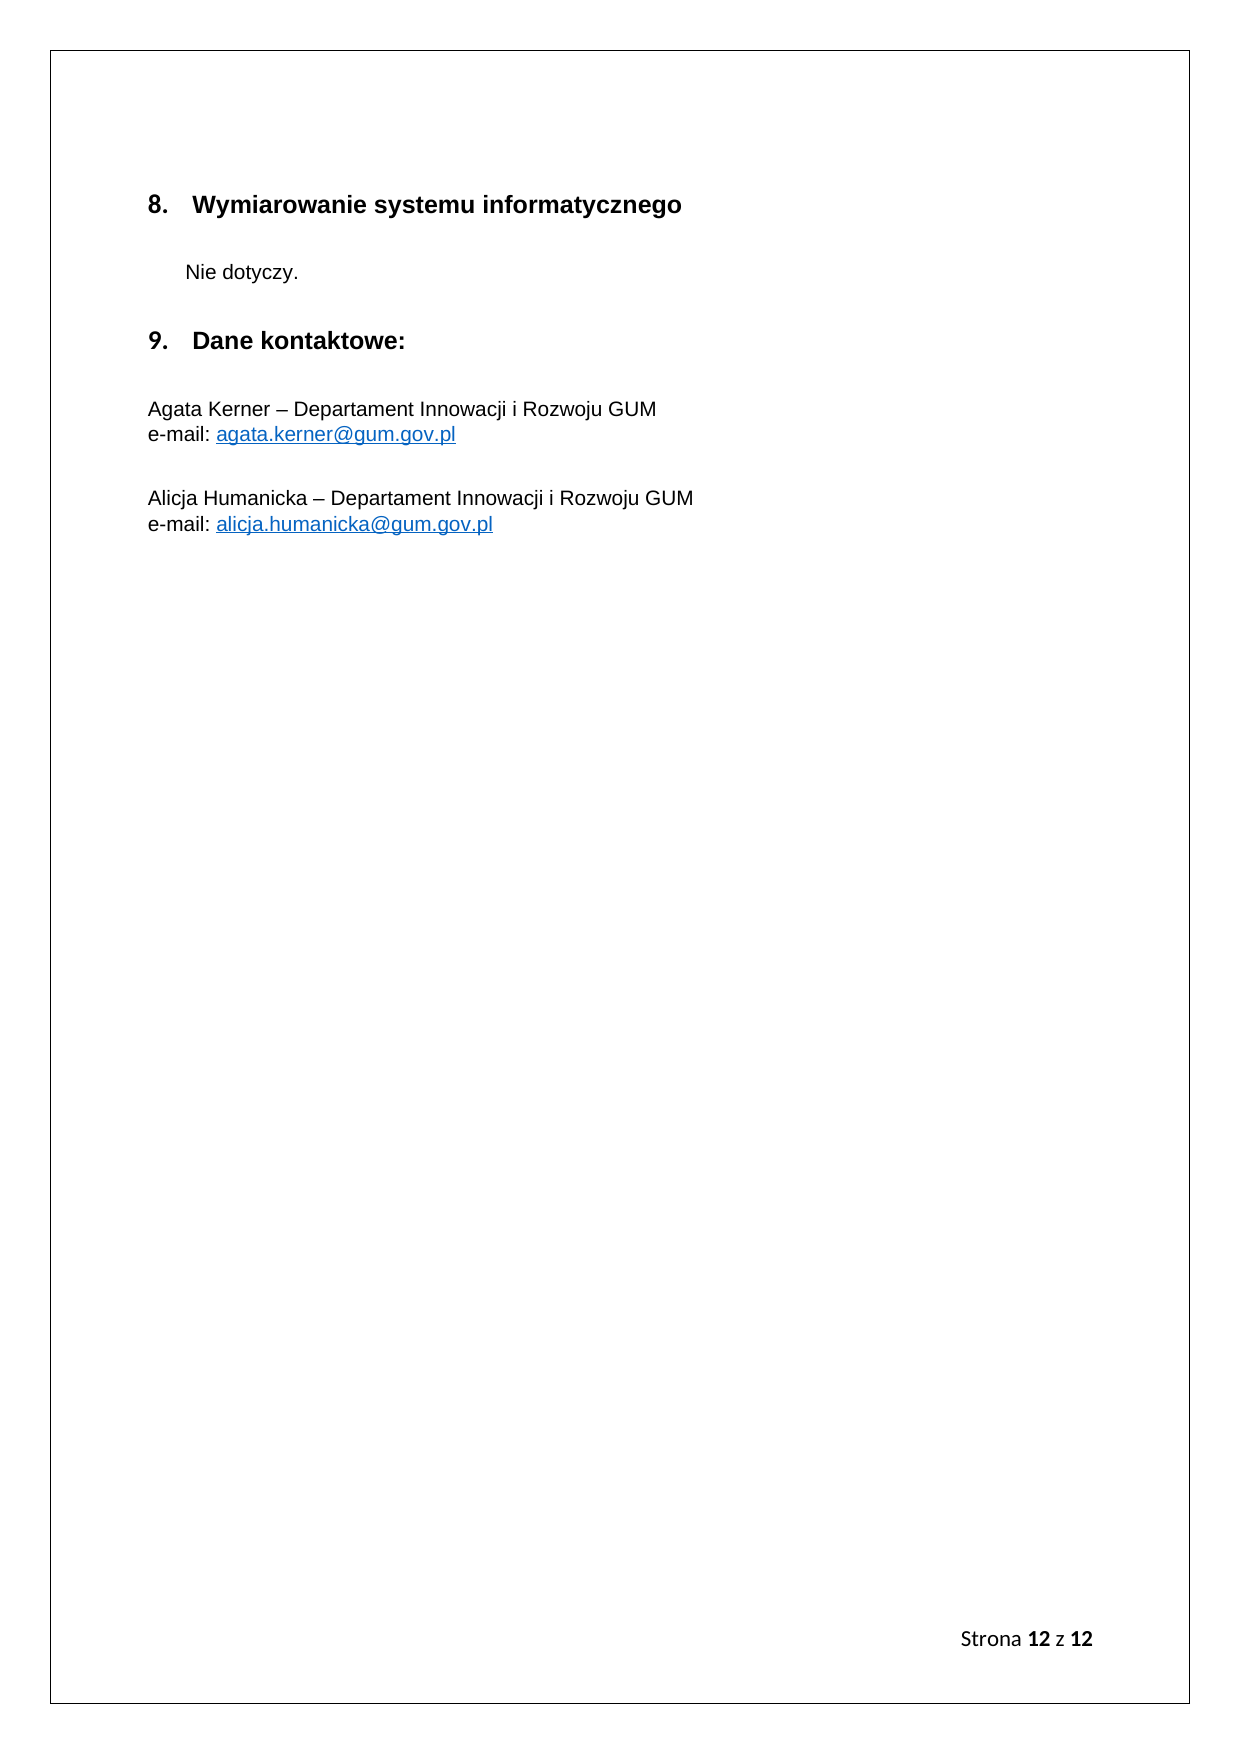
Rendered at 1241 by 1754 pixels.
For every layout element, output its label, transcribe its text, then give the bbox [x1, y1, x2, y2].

text e-mail: agata.kerner@gum.gov.pl [148, 422, 1093, 446]
text Alicja Humanicka – Departament Innowacji i Rozwoju GUM [148, 486, 1093, 509]
text Agata Kerner – Departament Innowacji i Rozwoju GUM [148, 396, 1093, 420]
list Dane kontaktowe: [148, 323, 1093, 356]
list Wymiarowanie systemu informatycznego [148, 187, 1093, 220]
text e-mail: alicja.humanicka@gum.gov.pl [148, 511, 1093, 535]
list Nie dotyczy. [185, 260, 1093, 284]
